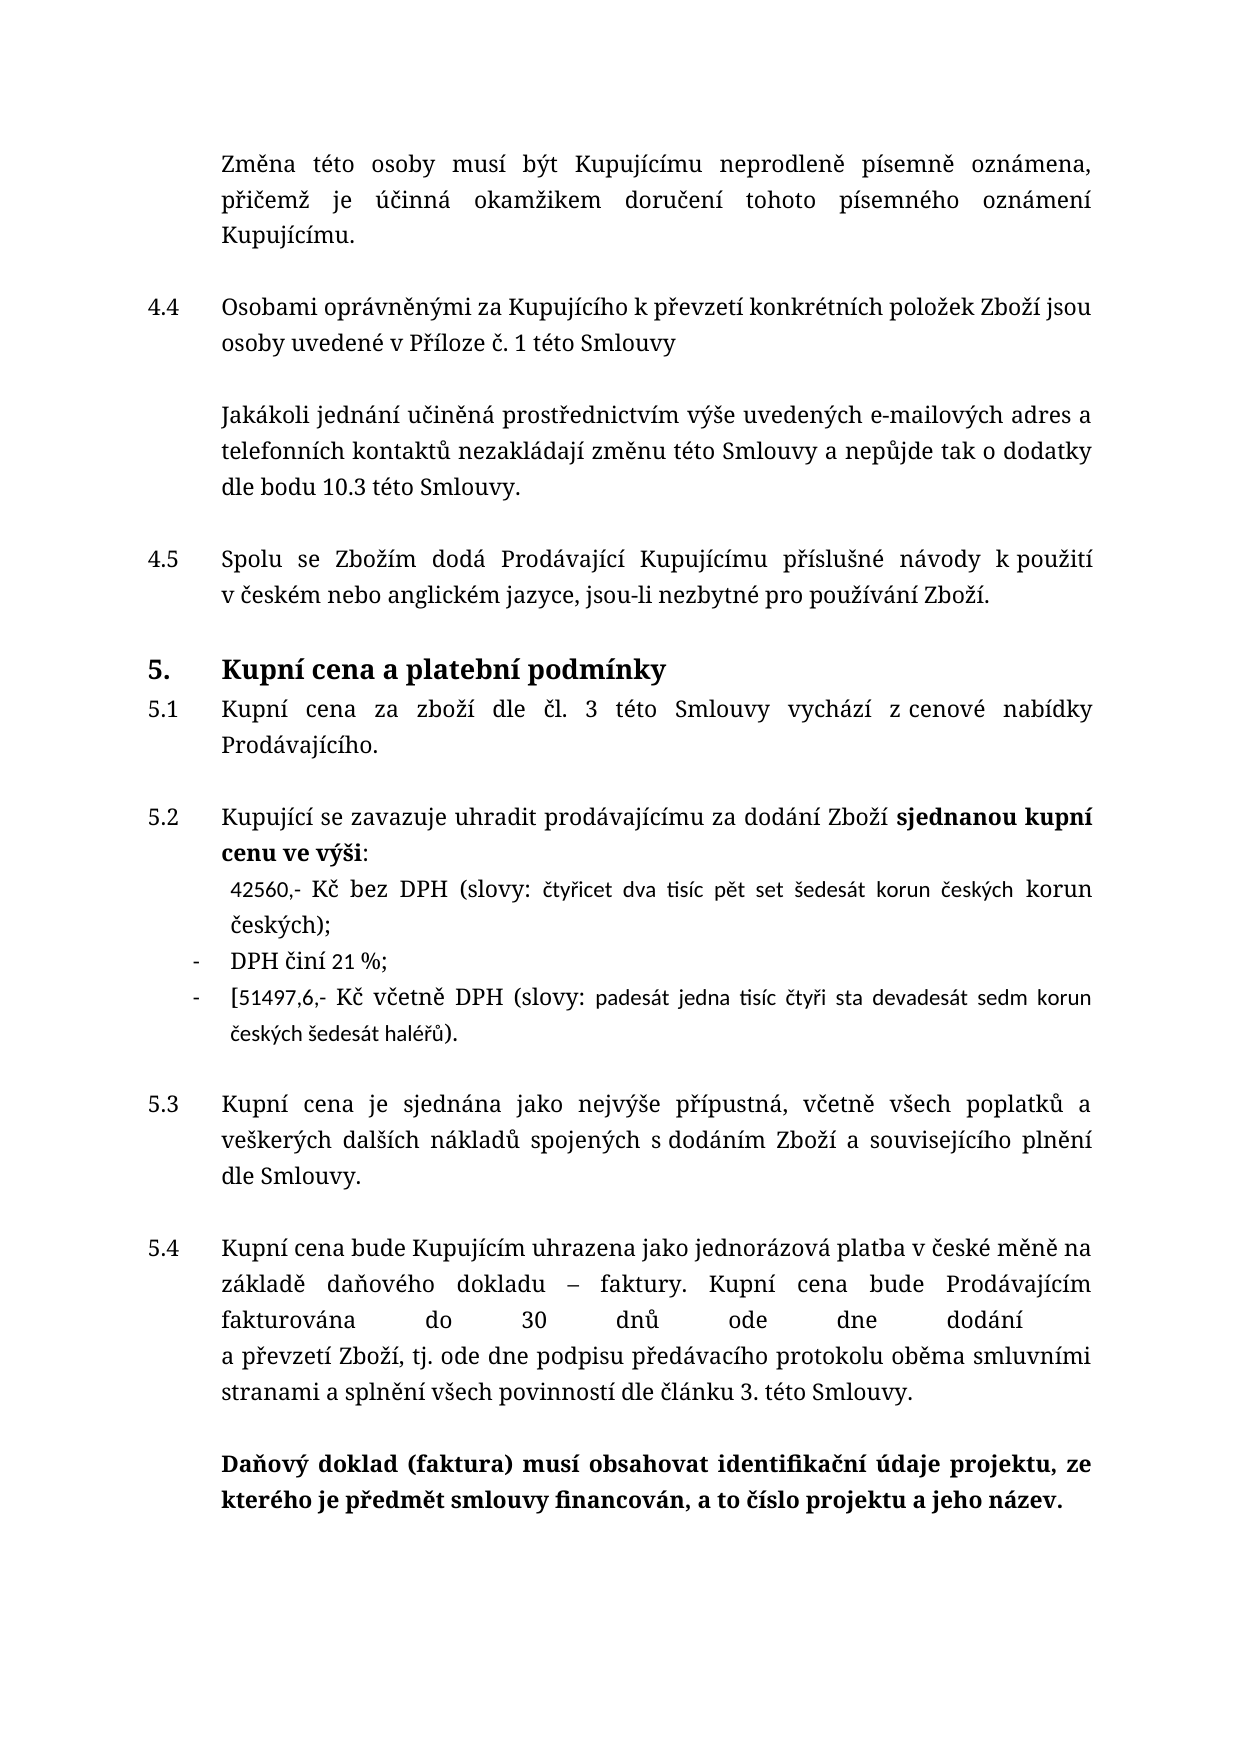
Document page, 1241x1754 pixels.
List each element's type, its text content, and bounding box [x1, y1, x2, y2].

text 4.5 Spolu se Zbožím dodá Prodávající Kupujícímu příslušné návody k použití v českém nebo anglickém jazyce, jsou-li nezbytné pro používání Zboží. [148, 543, 1093, 610]
text 5. Kupní cena a platební podmínky [148, 651, 1093, 688]
text 4.4 Osobami oprávněnými za Kupujícího k převzetí konkrétních položek Zboží jsou osoby uvedené v Příloze č. 1 této Smlouvy [148, 291, 1093, 358]
list DPH činí 21 %; [193, 945, 1093, 976]
text Jakákoli jednání učiněná prostřednictvím výše uvedených e-mailových adres a telefonních kontaktů nezakládají změnu této Smlouvy a nepůjde tak o dodatky dle bodu 10.3 této Smlouvy. [221, 399, 1093, 502]
text 5.4 Kupní cena bude Kupujícím uhrazena jako jednorázová platba v české měně na základě daňového dokladu – faktury. Kupní cena bude Prodávajícím fakturována do 30 dnů ode dne dodání a převzetí Zboží, tj. ode dne podpisu předávacího protokolu oběma smluvními stranami a splnění všech povinností dle článku 3. této Smlouvy. [148, 1232, 1093, 1407]
text 5.3 Kupní cena je sjednána jako nejvýše přípustná, včetně všech poplatků a veškerých dalších nákladů spojených s dodáním Zboží a souvisejícího plnění dle Smlouvy. [148, 1088, 1093, 1192]
list [51497,6,- Kč včetně DPH (slovy: padesát jedna tisíc čtyři sta devadesát sedm korun českých šedesát haléřů). [193, 981, 1093, 1048]
text 5.1 Kupní cena za zboží dle čl. 3 této Smlouvy vychází z cenové nabídky Prodávajícího. [148, 693, 1093, 760]
text Daňový doklad (faktura) musí obsahovat identifikační údaje projektu, ze kterého je předmět smlouvy financován, a to číslo projektu a jeho název. [221, 1448, 1093, 1515]
list 42560,- Kč bez DPH (slovy: čtyřicet dva tisíc pět set šedesát korun českých korun českých); [230, 873, 1093, 940]
text Změna této osoby musí být Kupujícímu neprodleně písemně oznámena, přičemž je účinná okamžikem doručení tohoto písemného oznámení Kupujícímu. [148, 148, 1093, 251]
text 5.2 Kupující se zavazuje uhradit prodávajícímu za dodání Zboží sjednanou kupní cenu ve výši: [148, 801, 1093, 868]
